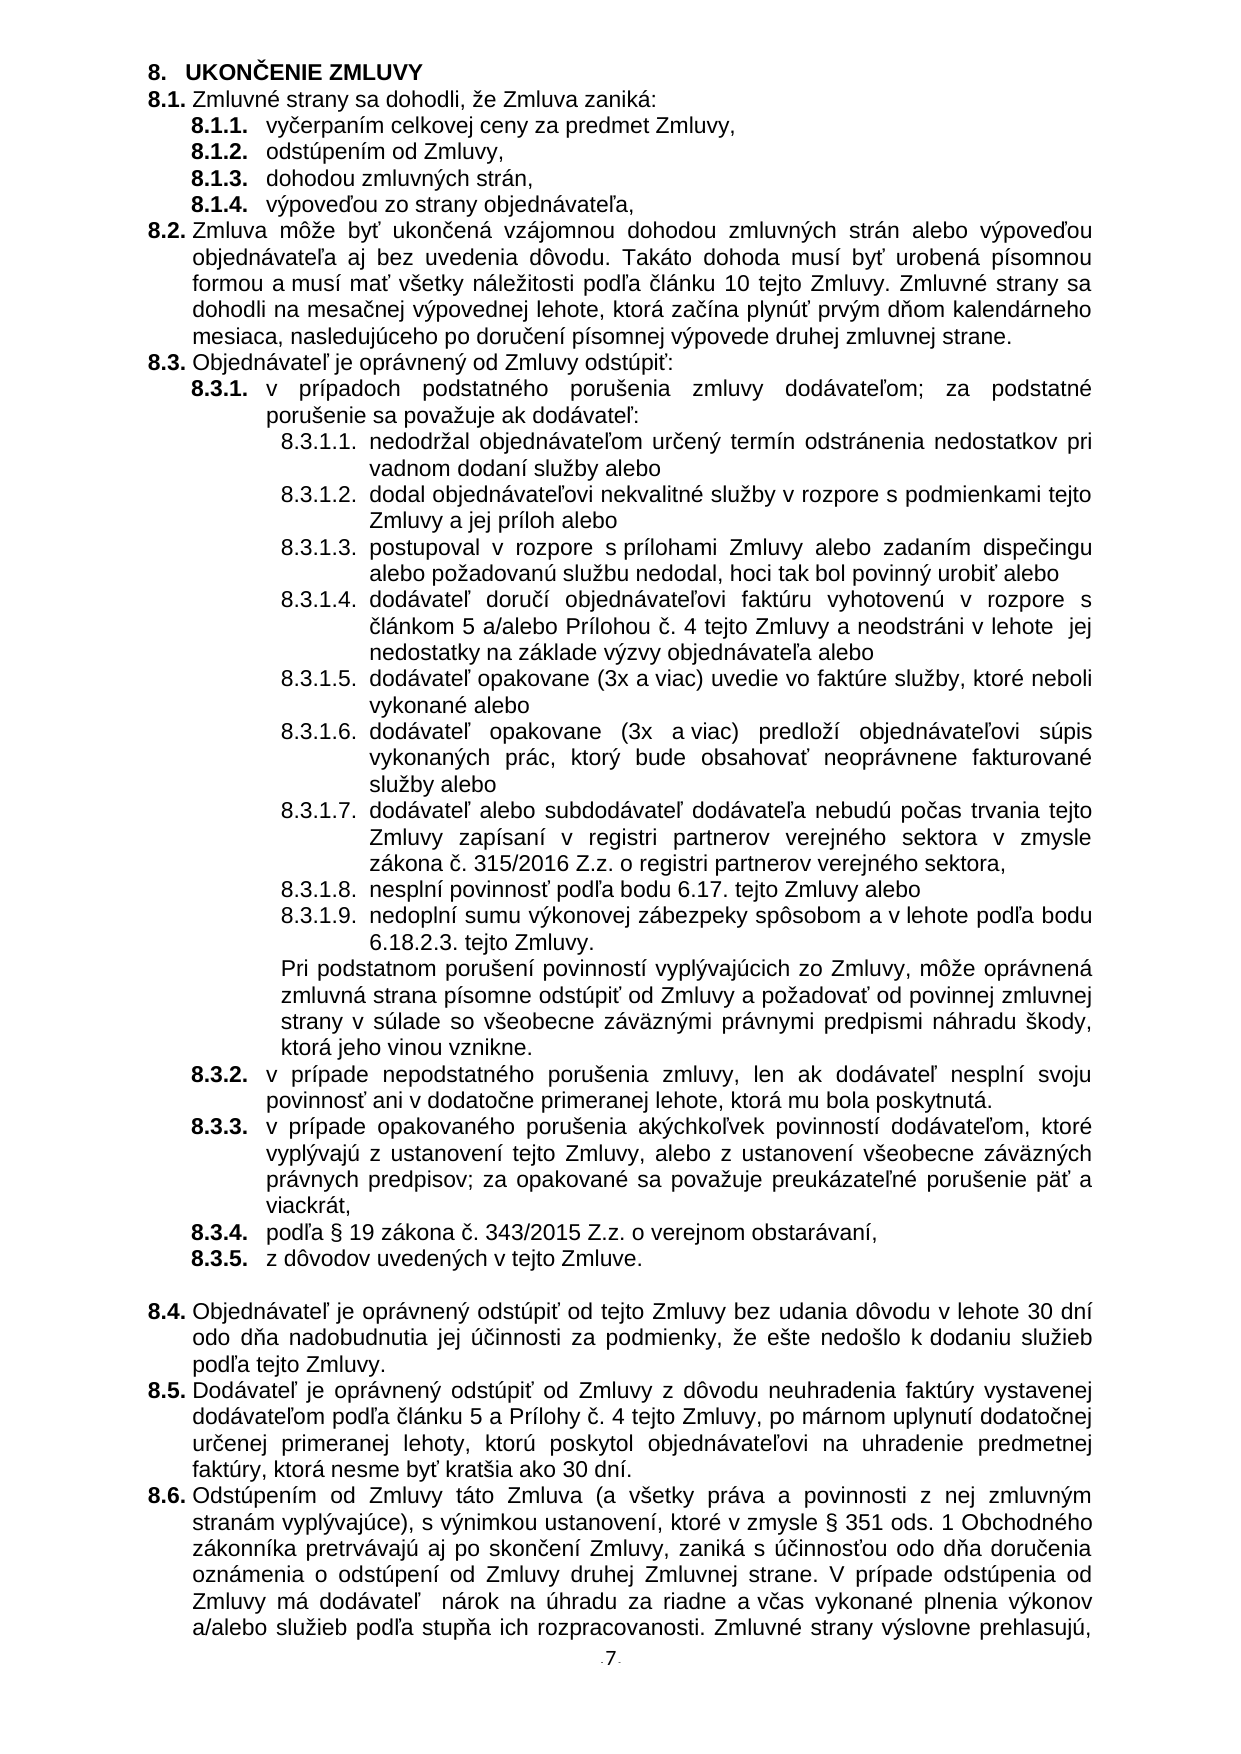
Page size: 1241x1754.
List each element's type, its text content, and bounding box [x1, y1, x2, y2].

list v prípadoch podstatného porušenia zmluvy dodávateľom; za podstatné porušenie sa považuje ak dodávateľ: [191, 375, 1093, 428]
list dodávateľ alebo subdodávateľ dodávateľa nebudú počas trvania tejto Zmluvy zapísaní v registri partnerov verejného sektora v zmysle zákona č. 315/2016 Z.z. o registri partnerov verejného sektora, [281, 797, 1093, 876]
list z dôvodov uvedených v tejto Zmluve. [191, 1245, 1093, 1271]
list Ukončenie zmluvy [148, 59, 1093, 86]
list dohodou zmluvných strán, [191, 164, 1093, 191]
list nedodržal objednávateľom určený termín odstránenia nedostatkov pri vadnom dodaní služby alebo [281, 428, 1093, 481]
list v prípade nepodstatného porušenia zmluvy, len ak dodávateľ nesplní svoju povinnosť ani v dodatočne primeranej lehote, ktorá mu bola poskytnutá. [191, 1061, 1093, 1113]
list odstúpením od Zmluvy, [191, 138, 1093, 164]
list postupoval v rozpore s prílohami Zmluvy alebo zadaním dispečingu alebo požadovanú službu nedodal, hoci tak bol povinný urobiť alebo [281, 533, 1093, 586]
list vyčerpaním celkovej ceny za predmet Zmluvy, [191, 112, 1093, 138]
list výpoveďou zo strany objednávateľa, [191, 191, 1093, 217]
text Pri podstatnom porušení povinností vyplývajúcich zo Zmluvy, môže oprávnená zmluvná strana písomne odstúpiť od Zmluvy a požadovať od povinnej zmluvnej strany v súlade so všeobecne záväznými právnymi predpismi náhradu škody, ktorá jeho vinou vznikne. [281, 955, 1093, 1061]
list v prípade opakovaného porušenia akýchkoľvek povinností dodávateľom, ktoré vyplývajú z ustanovení tejto Zmluvy, alebo z ustanovení všeobecne záväzných právnych predpisov; za opakované sa považuje preukázateľné porušenie päť a viackrát, [191, 1113, 1093, 1219]
list Zmluva môže byť ukončená vzájomnou dohodou zmluvných strán alebo výpoveďou objednávateľa aj bez uvedenia dôvodu. Takáto dohoda musí byť urobená písomnou formou a musí mať všetky náležitosti podľa článku 10 tejto Zmluvy. Zmluvné strany sa dohodli na mesačnej výpovednej lehote, ktorá začína plynúť prvým dňom kalendárneho mesiaca, nasledujúceho po doručení písomnej výpovede druhej zmluvnej strane. [148, 217, 1093, 349]
list Objednávateľ je oprávnený odstúpiť od tejto Zmluvy bez udania dôvodu v lehote 30 dní odo dňa nadobudnutia jej účinnosti za podmienky, že ešte nedošlo k dodaniu služieb podľa tejto Zmluvy. [148, 1298, 1093, 1377]
list Dodávateľ je oprávnený odstúpiť od Zmluvy z dôvodu neuhradenia faktúry vystavenej dodávateľom podľa článku 5 a Prílohy č. 4 tejto Zmluvy, po márnom uplynutí dodatočnej určenej primeranej lehoty, ktorú poskytol objednávateľovi na uhradenie predmetnej faktúry, ktorá nesme byť kratšia ako 30 dní. [148, 1377, 1093, 1482]
list podľa § 19 zákona č. 343/2015 Z.z. o verejnom obstarávaní, [191, 1219, 1093, 1245]
list Zmluvné strany sa dohodli, že Zmluva zaniká: [148, 86, 1093, 112]
list Objednávateľ je oprávnený od Zmluvy odstúpiť: [148, 349, 1093, 375]
list nedoplní sumu výkonovej zábezpeky spôsobom a v lehote podľa bodu 6.18.2.3. tejto Zmluvy. [281, 902, 1093, 955]
list dodávateľ opakovane (3x a viac) predloží objednávateľovi súpis vykonaných prác, ktorý bude obsahovať neoprávnene fakturované služby alebo [281, 718, 1093, 797]
list dodávateľ doručí objednávateľovi faktúru vyhotovenú v rozpore s článkom 5 a/alebo Prílohou č. 4 tejto Zmluvy a neodstráni v lehote jej nedostatky na základe výzvy objednávateľa alebo [281, 586, 1093, 665]
list nesplní povinnosť podľa bodu 6.17. tejto Zmluvy alebo [281, 876, 1093, 902]
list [148, 1482, 1093, 1640]
list dodal objednávateľovi nekvalitné služby v rozpore s podmienkami tejto Zmluvy a jej príloh alebo [281, 481, 1093, 533]
list dodávateľ opakovane (3x a viac) uvedie vo faktúre služby, ktoré neboli vykonané alebo [281, 665, 1093, 718]
